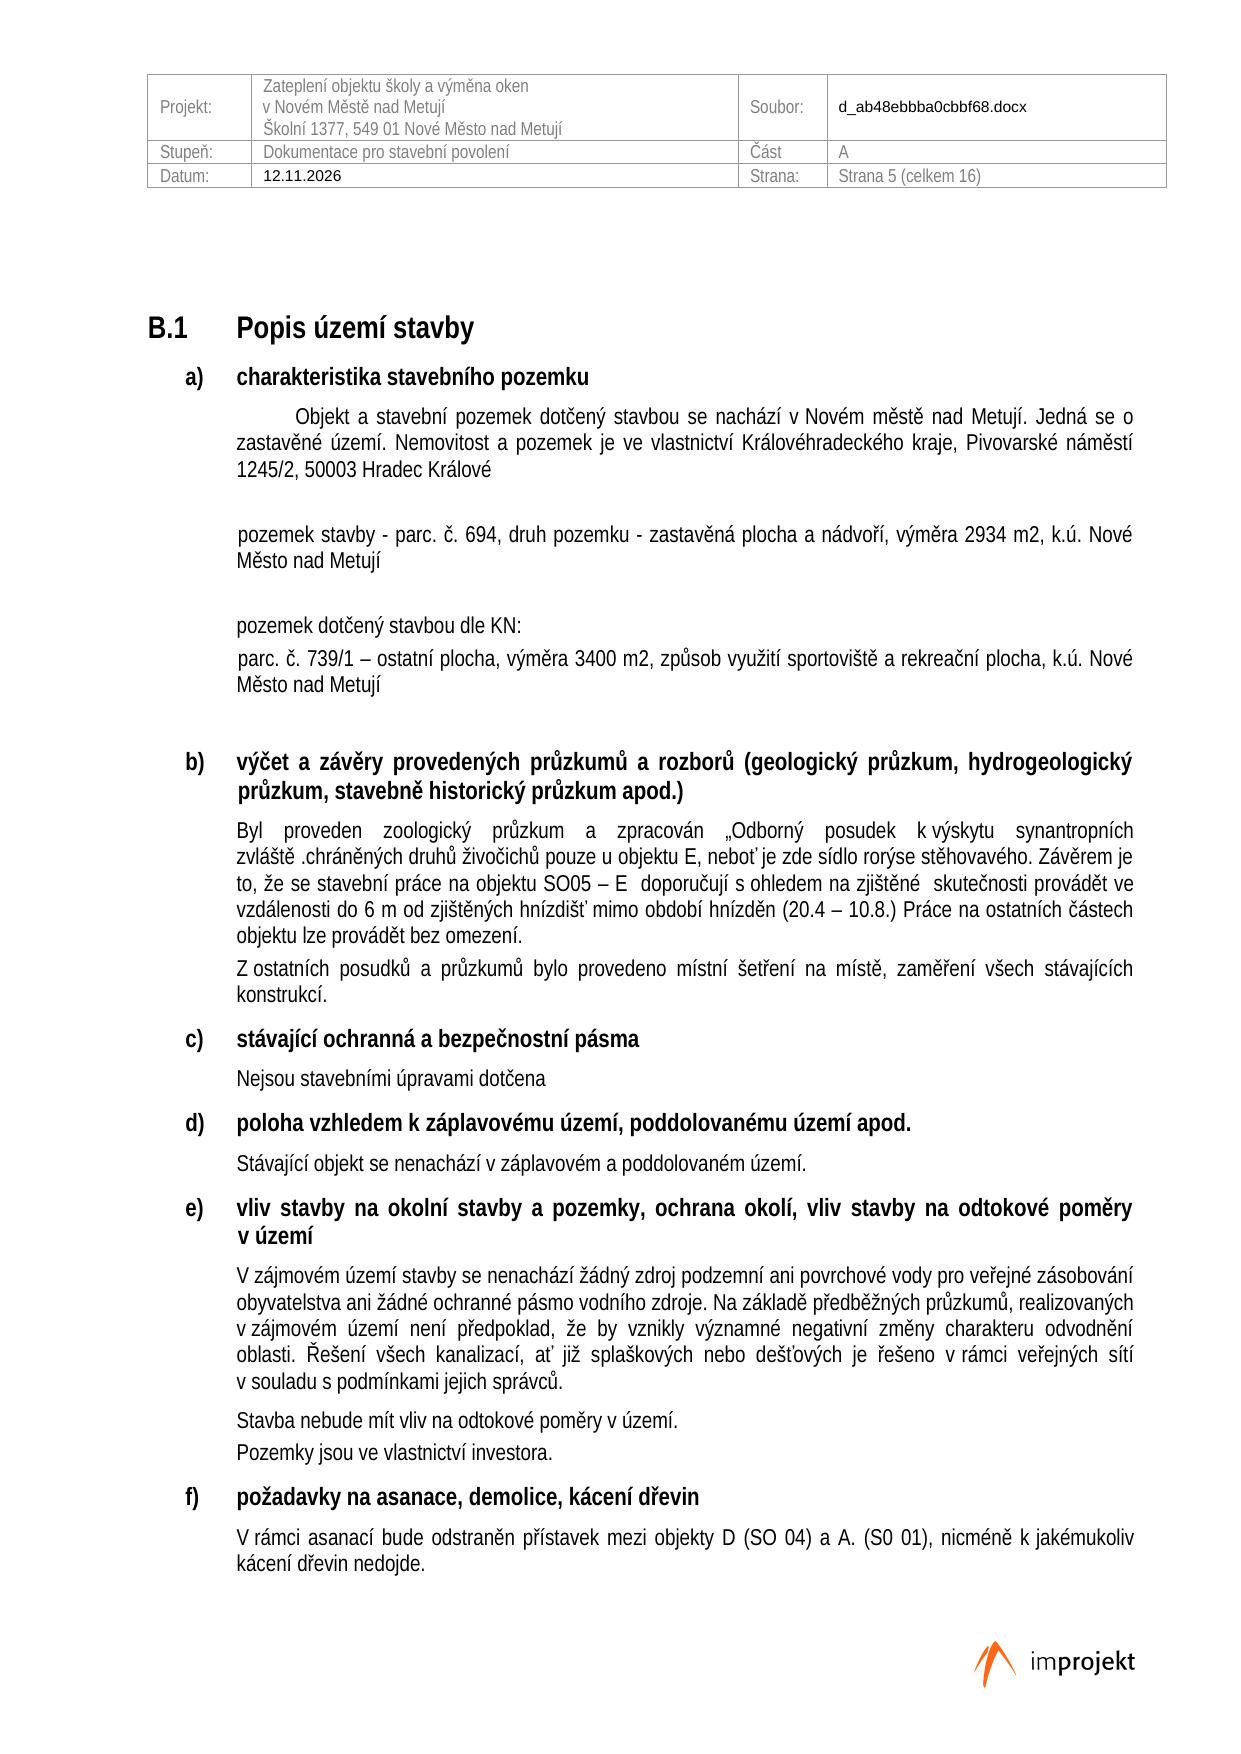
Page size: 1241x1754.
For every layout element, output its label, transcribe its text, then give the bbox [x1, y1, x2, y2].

text Z ostatních posudků a průzkumů bylo provedeno místní šetření na místě, zaměření všech stávajících konstrukcí. [236, 955, 1134, 1008]
text Nejsou stavebními úpravami dotčena [236, 1065, 1134, 1092]
subtitle charakteristika stavebního pozemku [185, 362, 1134, 391]
text V zájmovém území stavby se nenachází žádný zdroj podzemní ani povrchové vody pro veřejné zásobování obyvatelstva ani žádné ochranné pásmo vodního zdroje. Na základě předběžných průzkumů, realizovaných v zájmovém území není předpoklad, že by vznikly významné negativní změny charakteru odvodnění oblasti. Řešení všech kanalizací, ať již splaškových nebo dešťových je řešeno v rámci veřejných sítí v souladu s podmínkami jejich správců. [236, 1262, 1134, 1394]
text Objekt a stavební pozemek dotčený stavbou se nachází v Novém městě nad Metují. Jedná se o zastavěné území. Nemovitost a pozemek je ve vlastnictví Královéhradeckého kraje, Pivovarské náměstí 1245/2, 50003 Hradec Králové [236, 403, 1134, 482]
text Stávající objekt se nenachází v záplavovém a poddolovaném území. [236, 1149, 1134, 1176]
text pozemek dotčený stavbou dle KN: [236, 612, 1134, 639]
subtitle Popis území stavby [148, 309, 1134, 345]
text pozemek stavby - parc. č. 694, druh pozemku - zastavěná plocha a nádvoří, výměra 2934 m2, k.ú. Nové Město nad Metují [236, 521, 1134, 574]
text V rámci asanací bude odstraněn přístavek mezi objekty D (SO 04) a A. (S0 01), nicméně k jakémukoliv kácení dřevin nedojde. [236, 1523, 1134, 1576]
text parc. č. 739/1 – ostatní plocha, výměra 3400 m2, způsob využití sportoviště a rekreační plocha, k.ú. Nové Město nad Metují [236, 645, 1134, 698]
subtitle stávající ochranná a bezpečnostní pásma [185, 1024, 1134, 1053]
text Stavba nebude mít vliv na odtokové poměry v území. [236, 1407, 1134, 1433]
picture [972, 1639, 1137, 1689]
text Byl proveden zoologický průzkum a zpracován „Odborný posudek k výskytu synantropních zvláště .chráněných druhů živočichů pouze u objektu E, neboť je zde sídlo rorýse stěhovavého. Závěrem je to, že se stavební práce na objektu SO05 – E doporučují s ohledem na zjištěné skutečnosti provádět ve vzdálenosti do 6 m od zjištěných hnízdišť mimo období hnízděn (20.4 – 10.8.) Práce na ostatních částech objektu lze provádět bez omezení. [236, 817, 1134, 949]
text Pozemky jsou ve vlastnictví investora. [236, 1439, 1134, 1466]
subtitle výčet a závěry provedených průzkumů a rozborů (geologický průzkum, hydrogeologický průzkum, stavebně historický průzkum apod.) [185, 747, 1134, 804]
subtitle poloha vzhledem k záplavovému území, poddolovanému území apod. [185, 1108, 1134, 1137]
subtitle vliv stavby na okolní stavby a pozemky, ochrana okolí, vliv stavby na odtokové poměry v území [185, 1193, 1134, 1250]
subtitle požadavky na asanace, demolice, kácení dřevin [185, 1482, 1134, 1511]
